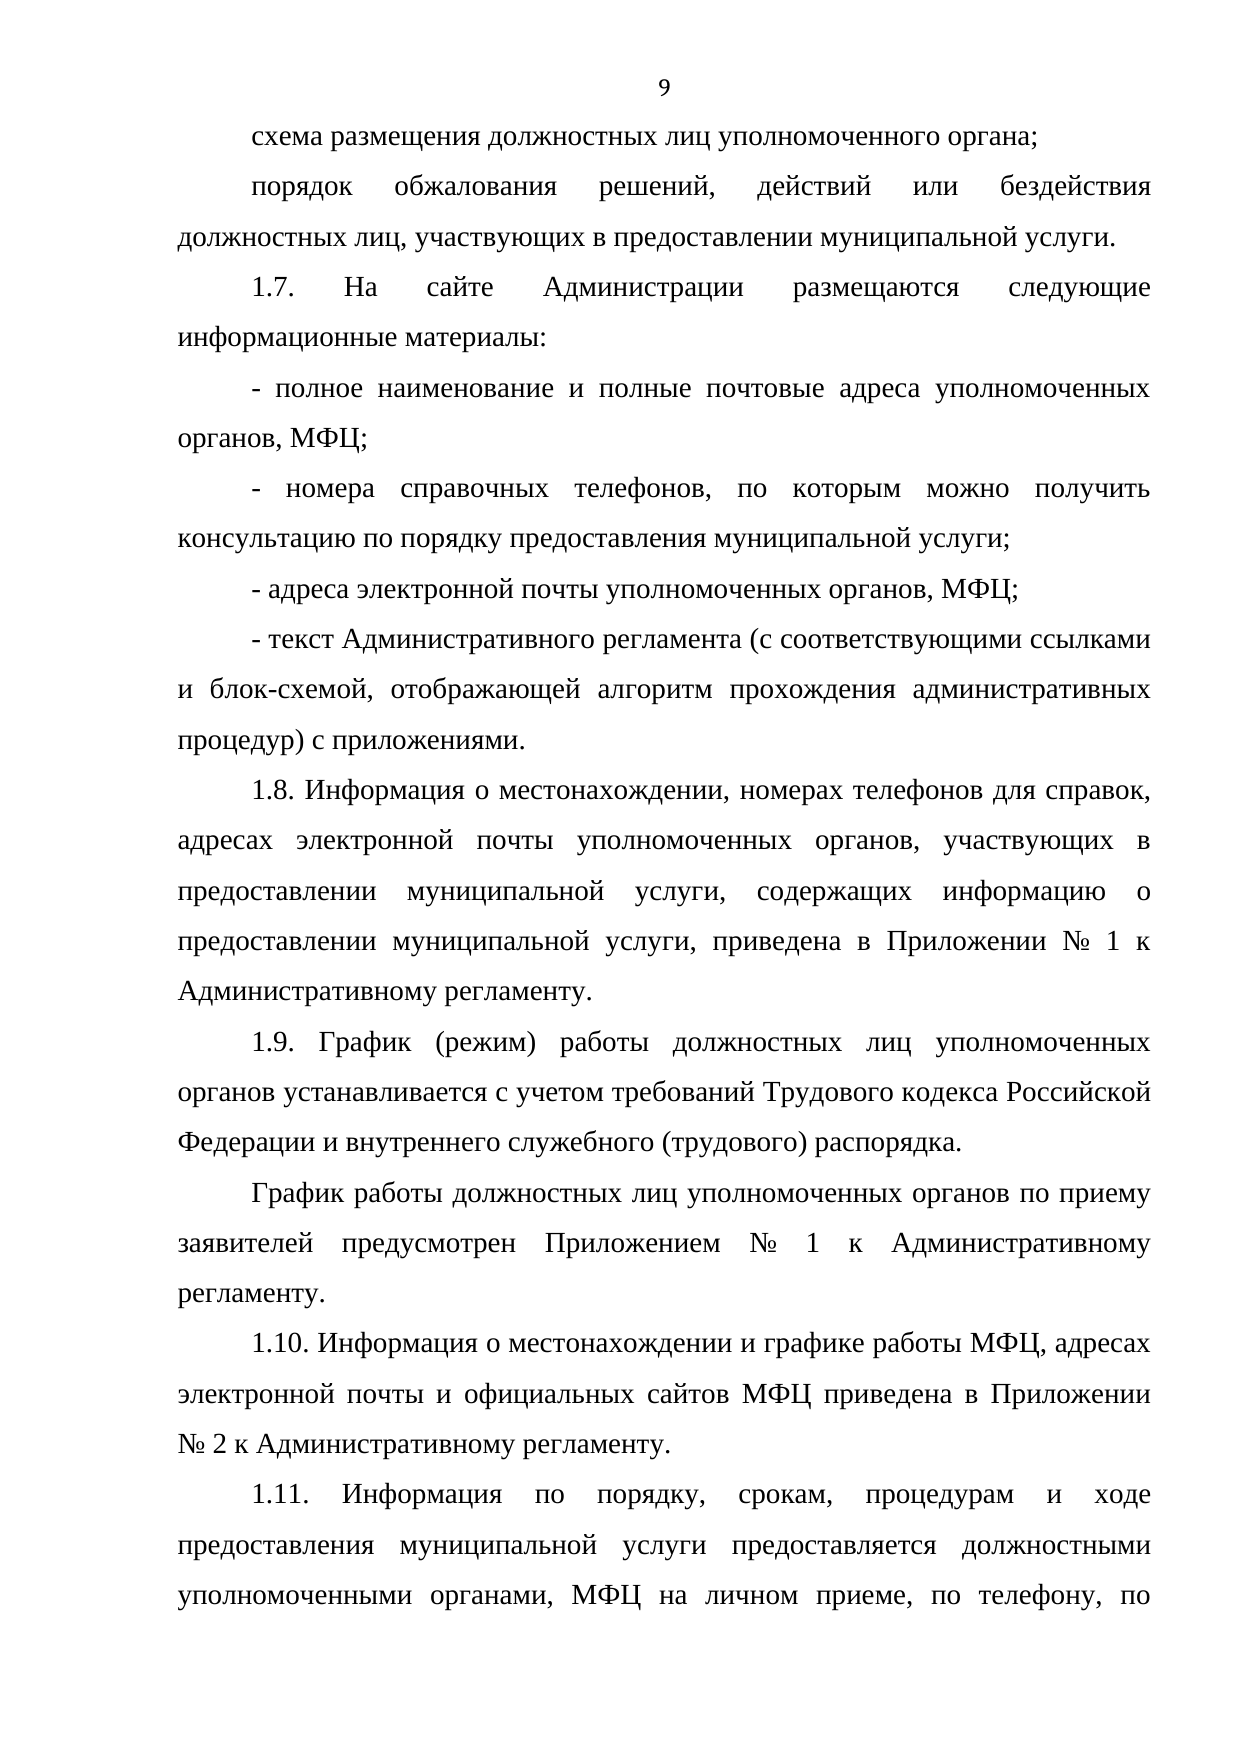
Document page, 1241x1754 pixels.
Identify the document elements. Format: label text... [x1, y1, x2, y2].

text - текст Административного регламента (с соответствующими ссылками и блок-схемой, отображающей алгоритм прохождения административных процедур) с приложениями. [177, 621, 1152, 755]
text 1.9. График (режим) работы должностных лиц уполномоченных органов устанавливается с учетом требований Трудового кодекса Российской Федерации и внутреннего служебного (трудового) распорядка. [177, 1024, 1152, 1158]
text 1.10. Информация о местонахождении и графике работы МФЦ, адресах электронной почты и официальных сайтов МФЦ приведена в Приложении № 2 к Административному регламенту. [177, 1326, 1152, 1460]
text 1.8. Информация о местонахождении, номерах телефонов для справок, адресах электронной почты уполномоченных органов, участвующих в предоставлении муниципальной услуги, содержащих информацию о предоставлении муниципальной услуги, приведена в Приложении № 1 к Административному регламенту. [177, 772, 1152, 1007]
text 1.7. На сайте Администрации размещаются следующие информационные материалы: [177, 269, 1152, 353]
text График работы должностных лиц уполномоченных органов по приему заявителей предусмотрен Приложением № 1 к Административному регламенту. [177, 1175, 1152, 1309]
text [177, 1477, 1152, 1611]
text схема размещения должностных лиц уполномоченного органа; [177, 118, 1152, 152]
text - адреса электронной почты уполномоченных органов, МФЦ; [177, 571, 1152, 604]
text - полное наименование и полные почтовые адреса уполномоченных органов, МФЦ; [177, 370, 1152, 453]
text - номера справочных телефонов, по которым можно получить консультацию по порядку предоставления муниципальной услуги; [177, 470, 1152, 554]
text порядок обжалования решений, действий или бездействия должностных лиц, участвующих в предоставлении муниципальной услуги. [177, 168, 1152, 252]
